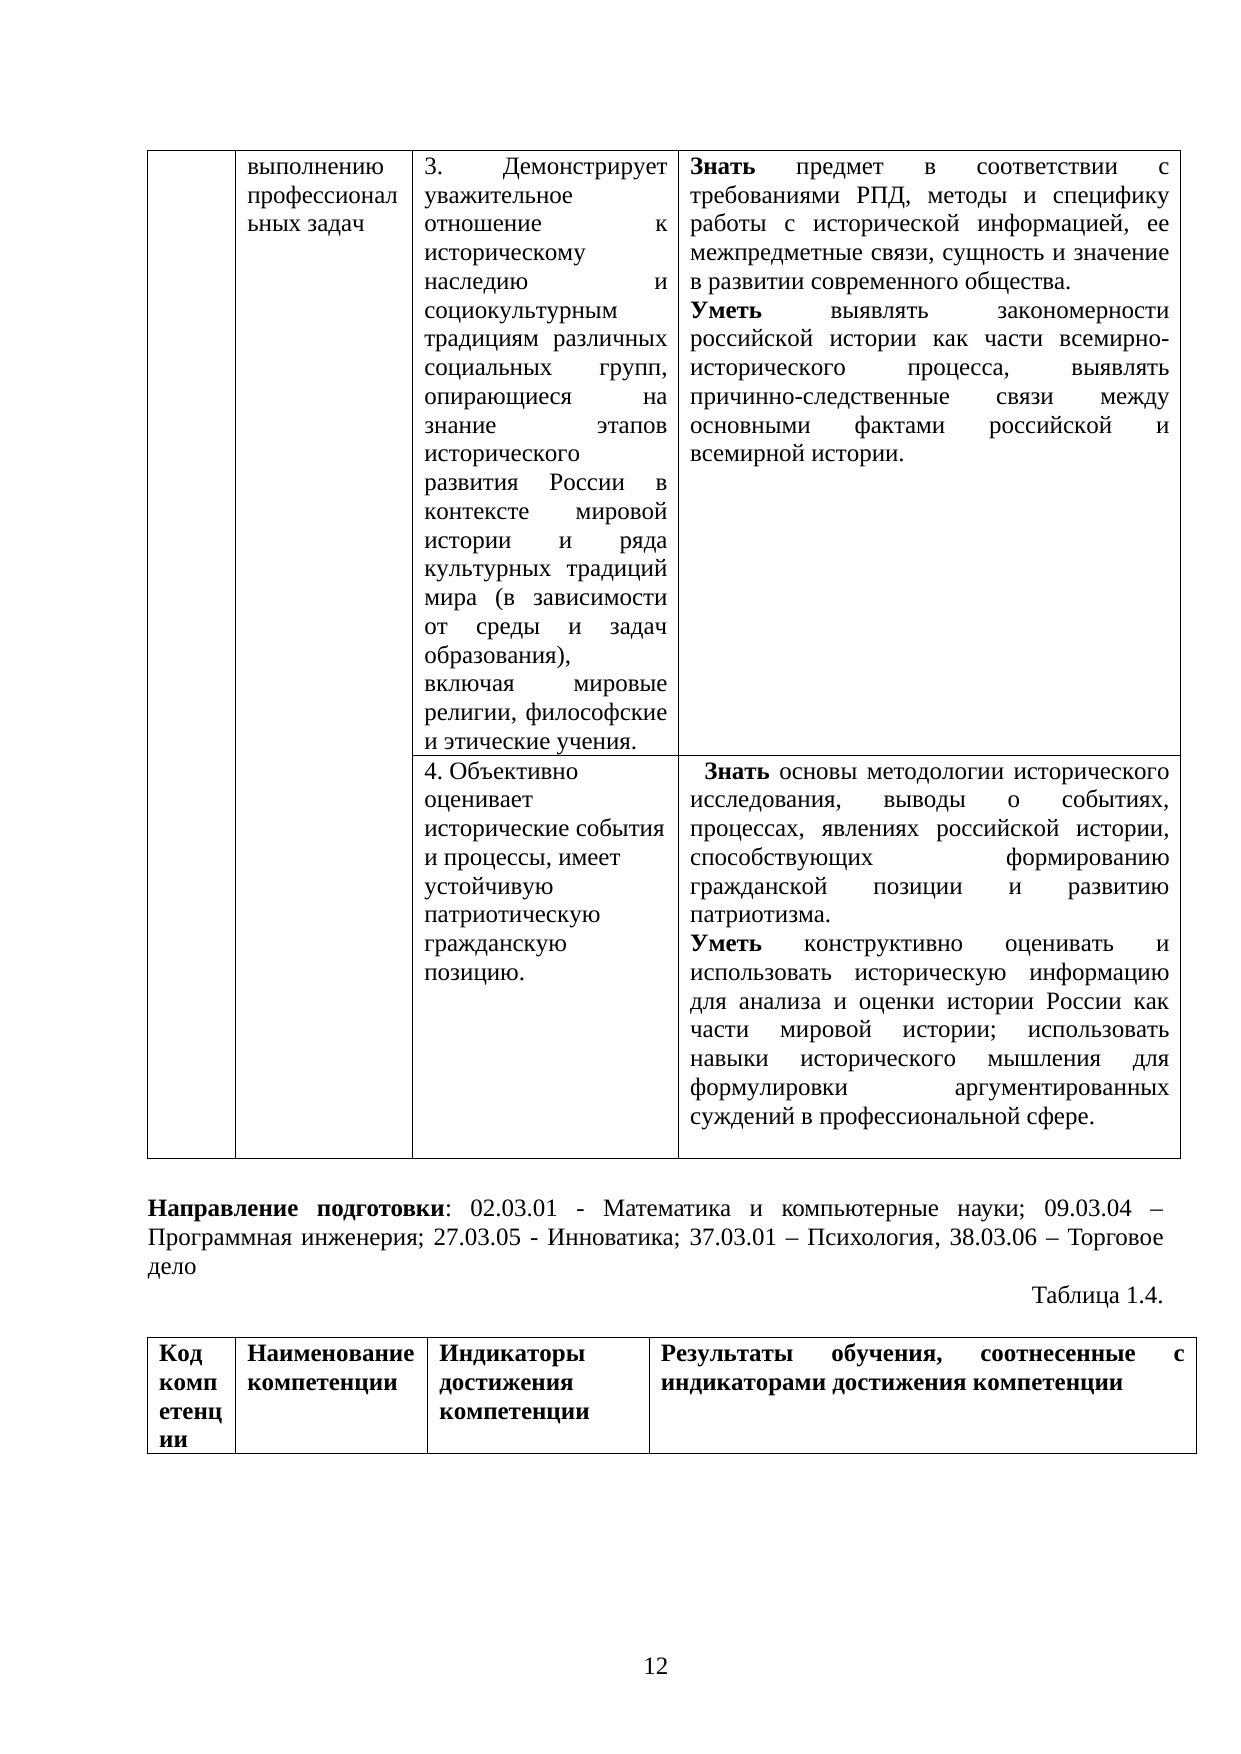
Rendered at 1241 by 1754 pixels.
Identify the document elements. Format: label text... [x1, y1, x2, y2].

table_header Наименование компетенции [236, 1338, 427, 1453]
table_cell Знать основы методологии исторического исследования, выводы о событиях, процессах, явлениях российской истории, способствующих формированию гражданской позиции и развитию патриотизма. Уметь конструктивно оценивать и использовать историческую информацию для анализа и оценки истории России как части мировой истории; использовать навыки исторического мышления для формулировки аргументированных суждений в профессиональной сфере. [679, 756, 1180, 1158]
table_header Код компетенции [148, 1338, 235, 1453]
table_cell 3. Демонстрирует уважительное отношение к историческому наследию и социокультурным традициям различных социальных групп, опирающиеся на знание этапов исторического развития России в контексте мировой истории и ряда культурных традиций мира (в зависимости от среды и задач образования), включая мировые религии, философские и этические учения. [413, 151, 678, 755]
table_cell Знать предмет в соответствии с требованиями РПД, методы и специфику работы с исторической информацией, ее межпредметные связи, сущность и значение в развитии современного общества. Уметь выявлять закономерности российской истории как части всемирно-исторического процесса, выявлять причинно-следственные связи между основными фактами российской и всемирной истории. [679, 151, 1180, 755]
table_header Индикаторы достижения компетенции [428, 1338, 649, 1453]
text Таблица 1.4. [148, 1280, 1163, 1308]
table_header Результаты обучения, соотнесенные с индикаторами достижения компетенции [650, 1338, 1196, 1453]
text Направление подготовки: 02.03.01 - Математика и компьютерные науки; 09.03.04 – Программная инженерия; 27.03.05 - Инноватика; 37.03.01 – Психология, 38.03.06 – Торговое дело [148, 1193, 1163, 1280]
table_cell 4. Объективно оценивает исторические события и процессы, имеет устойчивую патриотическую гражданскую позицию. [413, 756, 678, 1158]
